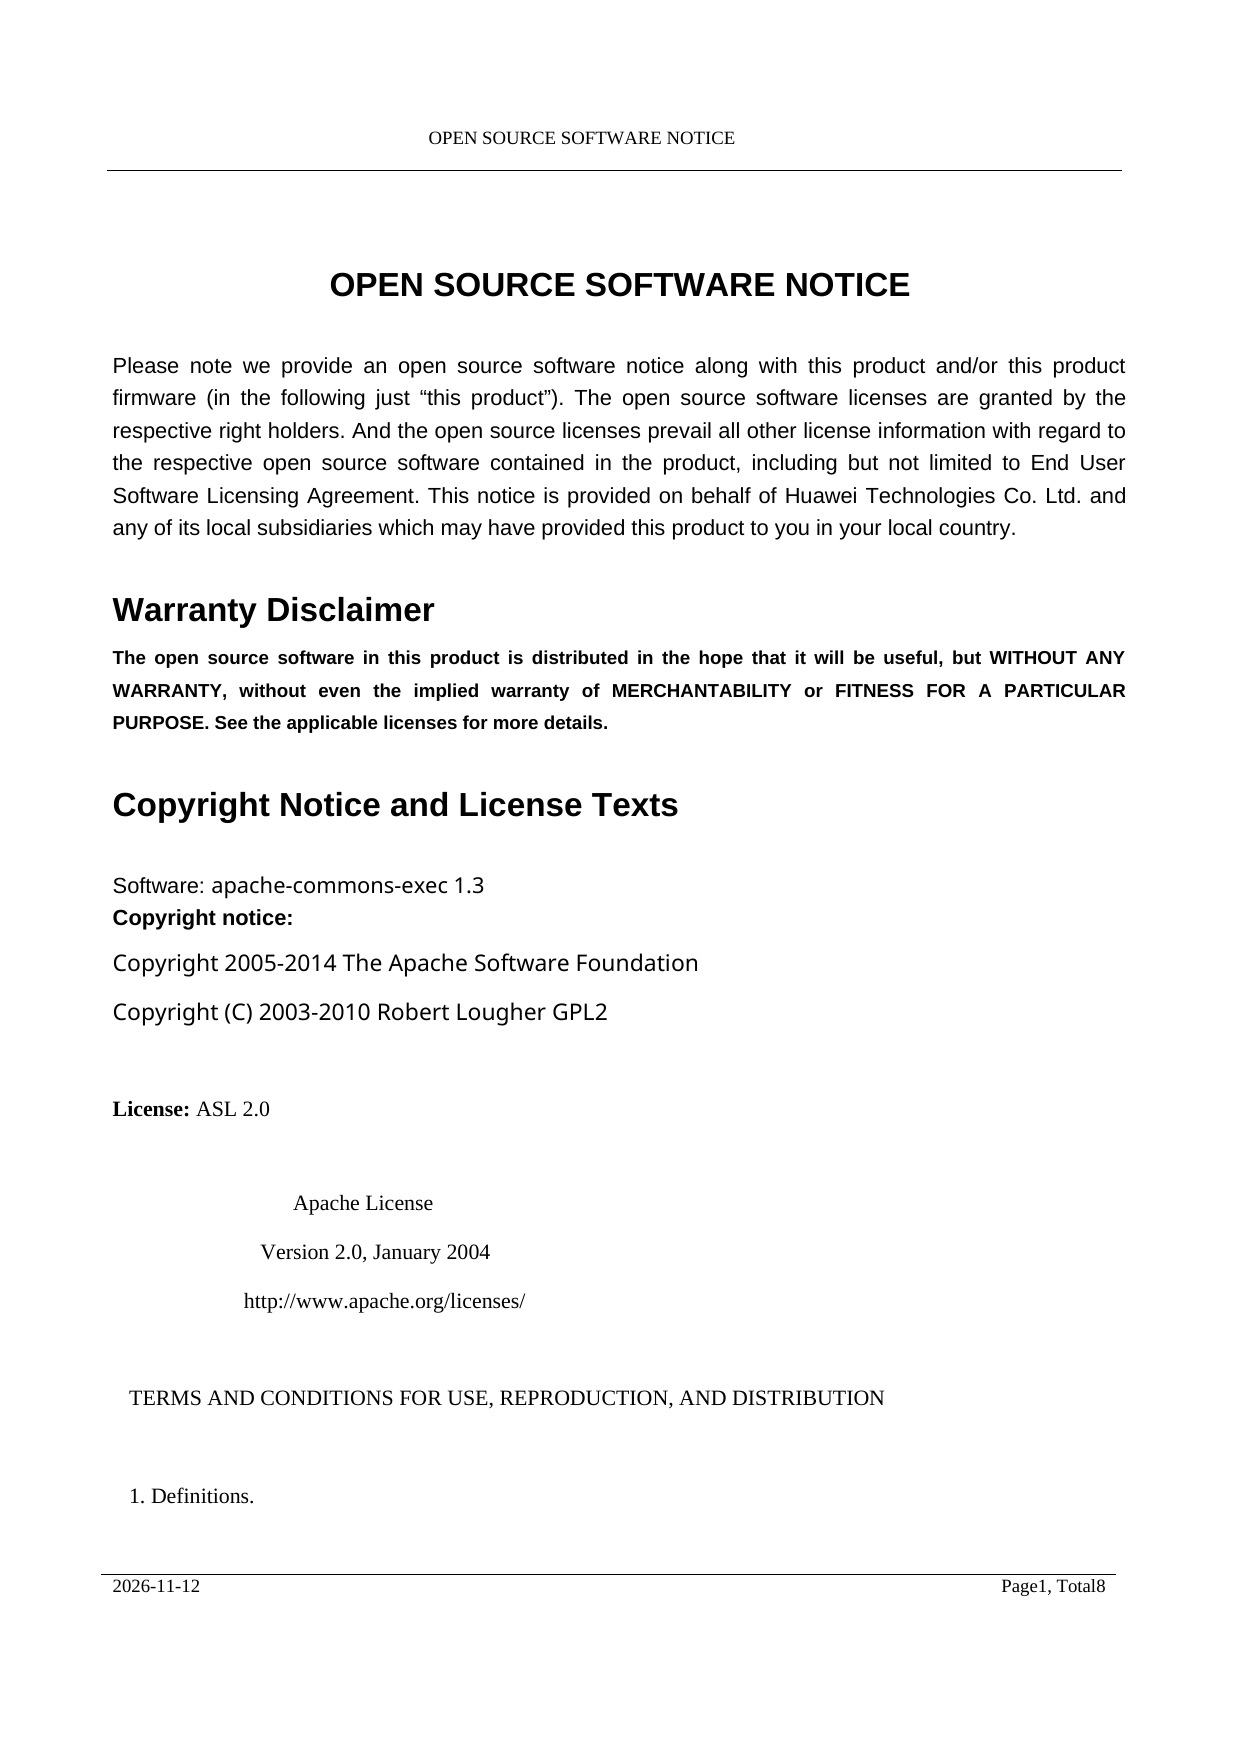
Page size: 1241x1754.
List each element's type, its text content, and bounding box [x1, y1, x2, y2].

text Copyright 2005-2014 The Apache Software Foundation Copyright (C) 2003-2010 Robert Lougher GPL2 [112, 947, 1128, 1077]
text OPEN SOURCE SOFTWARE NOTICE [112, 251, 1128, 316]
text Software: apache-commons-exec 1.3 [112, 869, 1128, 901]
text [112, 1138, 1128, 1512]
text The open source software in this product is distributed in the hope that it will be useful, but WITHOUT ANY WARRANTY, without even the implied warranty of MERCHANTABILITY or FITNESS FOR A PARTICULAR PURPOSE. See the applicable licenses for more details. [112, 641, 1128, 739]
text Copyright Notice and License Texts [112, 771, 1128, 836]
text License: ASL 2.0 [112, 1093, 1128, 1125]
text Warranty Disclaimer [112, 576, 1128, 641]
text Copyright notice: [112, 901, 1128, 934]
text Please note we provide an open source software notice along with this product and/or this product firmware (in the following just “this product”). The open source software licenses are granted by the respective right holders. And the open source licenses prevail all other license information with regard to the respective open source software contained in the product, including but not limited to End User Software Licensing Agreement. This notice is provided on behalf of Huawei Technologies Co. Ltd. and any of its local subsidiaries which may have provided this product to you in your local country. [112, 349, 1128, 544]
